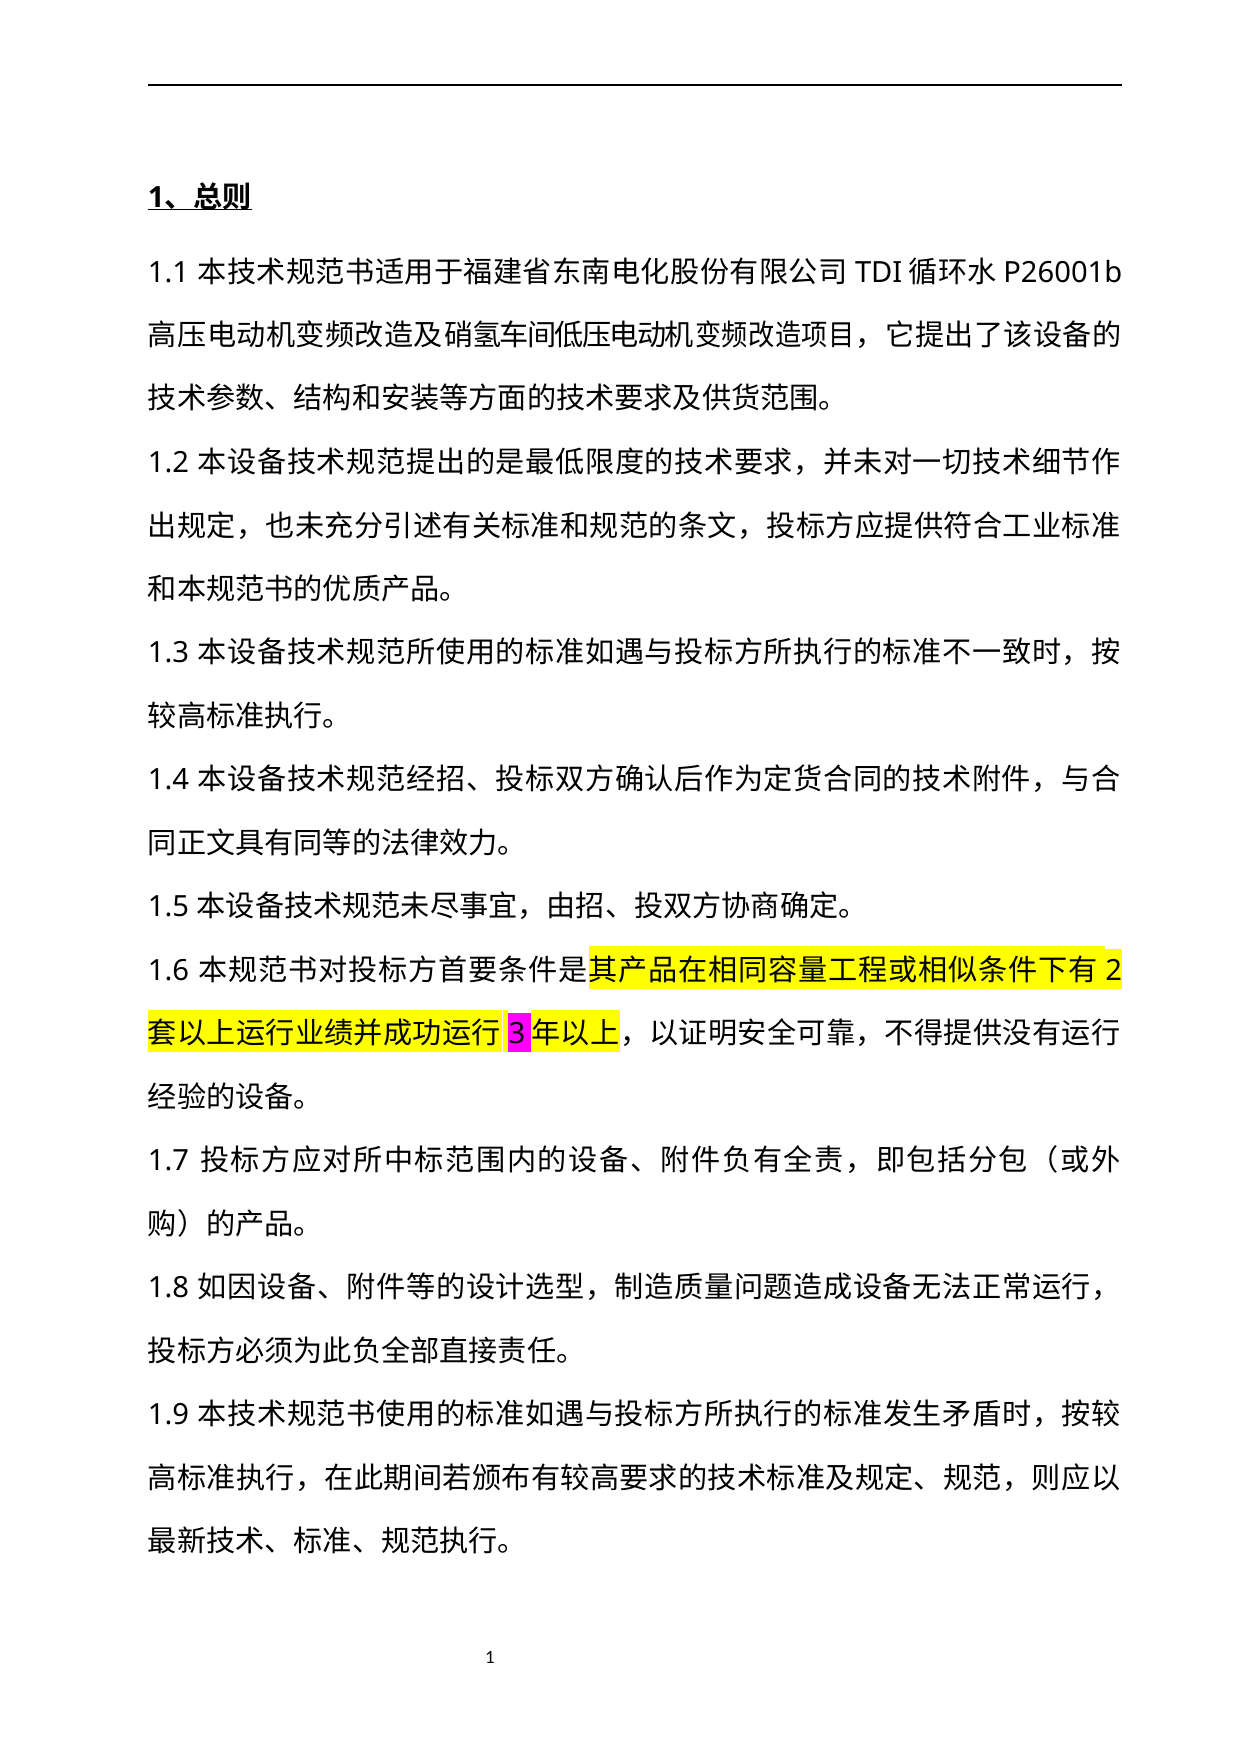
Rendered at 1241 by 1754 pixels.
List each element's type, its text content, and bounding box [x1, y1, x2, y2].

text 1.9 本技术规范书使用的标准如遇与投标方所执行的标准发生矛盾时，按较高标准执行，在此期间若颁布有较高要求的技术标准及规定、规范，则应以最新技术、标准、规范执行。 [148, 1391, 1122, 1560]
text 1.7 投标方应对所中标范围内的设备、附件负有全责，即包括分包（或外购）的产品。 [148, 1137, 1122, 1243]
text 1.3 本设备技术规范所使用的标准如遇与投标方所执行的标准不一致时，按较高标准执行。 [148, 629, 1122, 735]
subtitle 1、总则 [148, 162, 1122, 227]
text 1.1 本技术规范书适用于福建省东南电化股份有限公司TDI循环水P26001b高压电动机变频改造及硝氢车间低压电动机变频改造项目，它提出了该设备的技术参数、结构和安装等方面的技术要求及供货范围。 [148, 248, 1122, 417]
text 1.5 本设备技术规范未尽事宜，由招、投双方协商确定。 [148, 883, 1122, 925]
text 1.8 如因设备、附件等的设计选型，制造质量问题造成设备无法正常运行，投标方必须为此负全部直接责任。 [148, 1264, 1122, 1370]
text 1.6 本规范书对投标方首要条件是其产品在相同容量工程或相似条件下有2套以上运行业绩并成功运行3年以上，以证明安全可靠，不得提供没有运行经验的设备。 [148, 946, 1122, 1116]
text 1.2 本设备技术规范提出的是最低限度的技术要求，并未对一切技术细节作出规定，也未充分引述有关标准和规范的条文，投标方应提供符合工业标准和本规范书的优质产品。 [148, 438, 1122, 608]
text 1.4 本设备技术规范经招、投标双方确认后作为定货合同的技术附件，与合同正文具有同等的法律效力。 [148, 756, 1122, 862]
